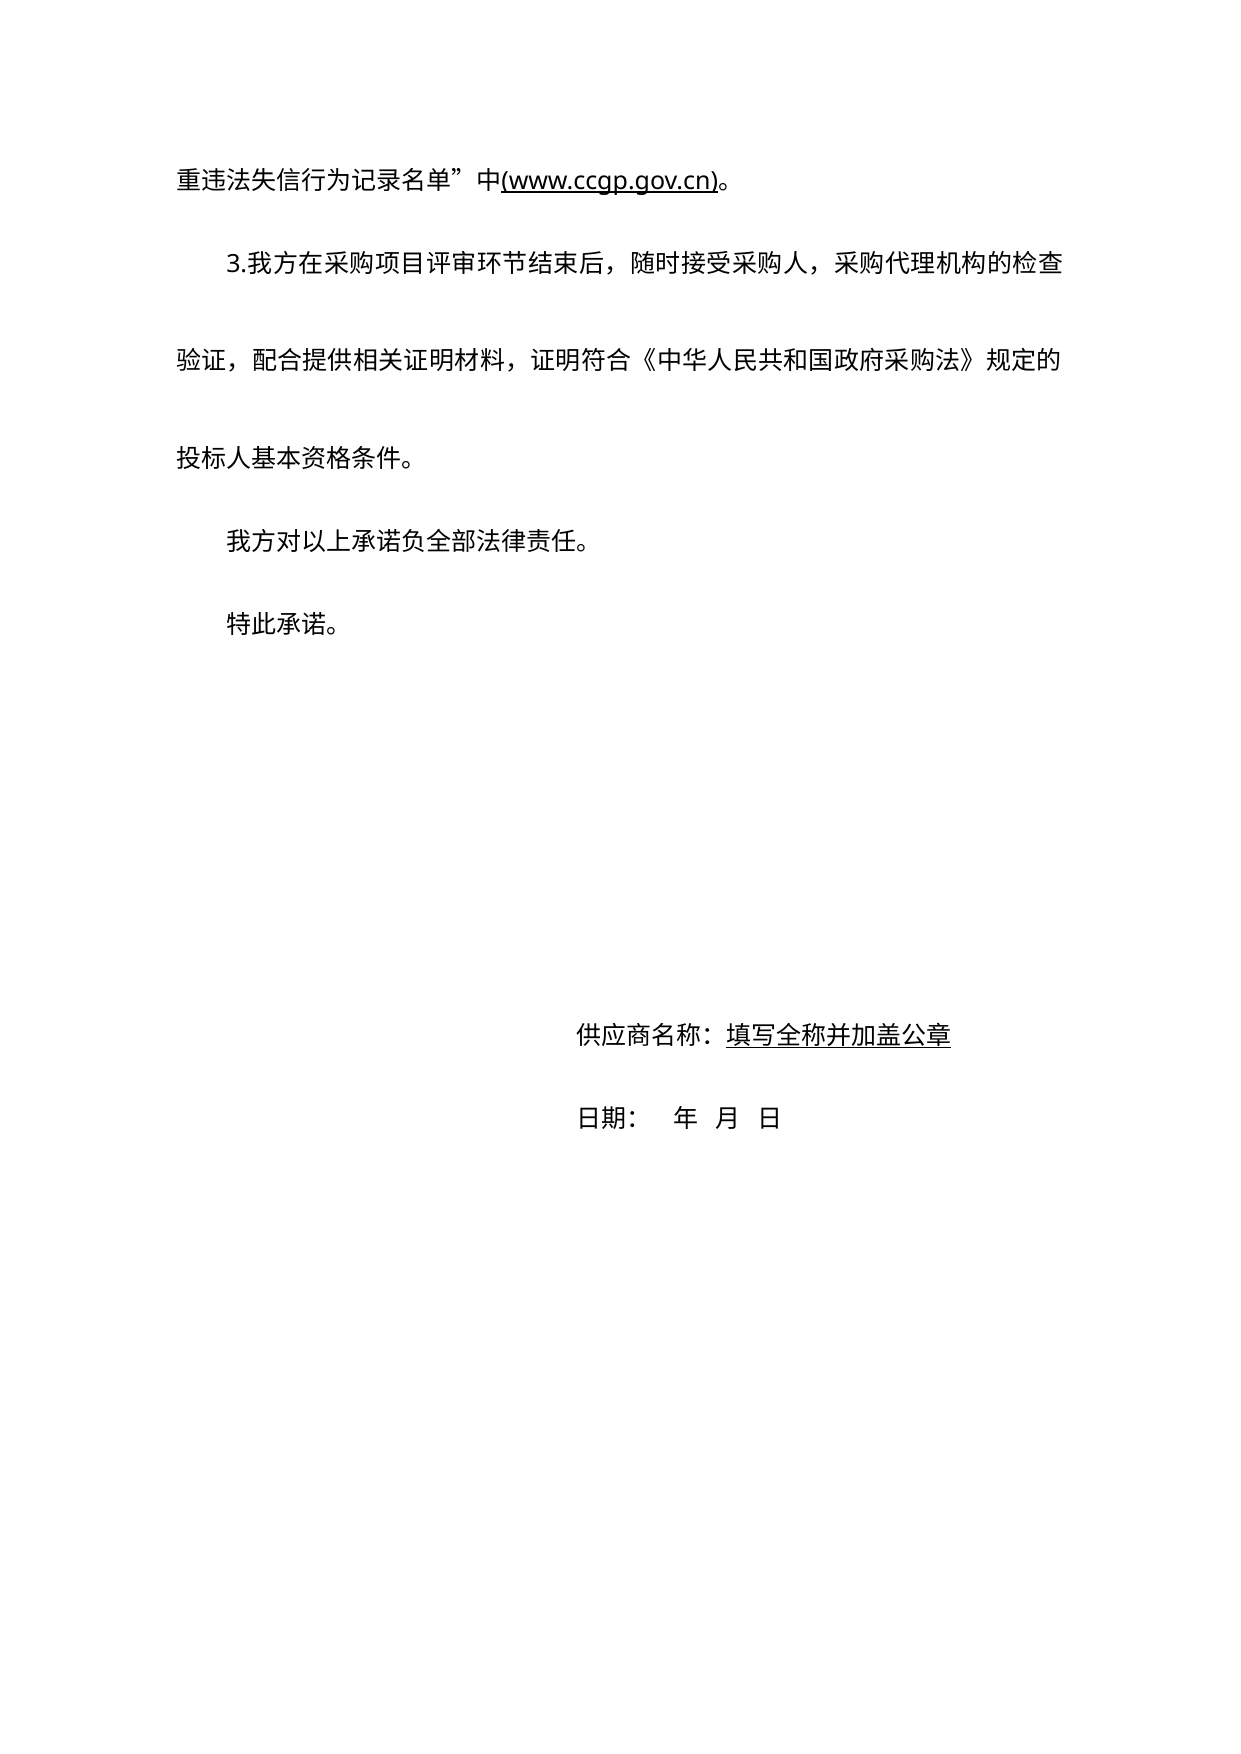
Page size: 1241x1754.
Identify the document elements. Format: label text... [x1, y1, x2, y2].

text 我方对以上承诺负全部法律责任。 [176, 507, 1064, 572]
text 特此承诺。 [176, 590, 1064, 655]
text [176, 146, 1064, 211]
text 日期： 年 月 日 [176, 1084, 1064, 1149]
text 供应商名称：填写全称并加盖公章 [176, 1001, 1064, 1066]
text 3.我方在采购项目评审环节结束后，随时接受采购人，采购代理机构的检查验证，配合提供相关证明材料，证明符合《中华人民共和国政府采购法》规定的投标人基本资格条件。 [176, 229, 1064, 489]
